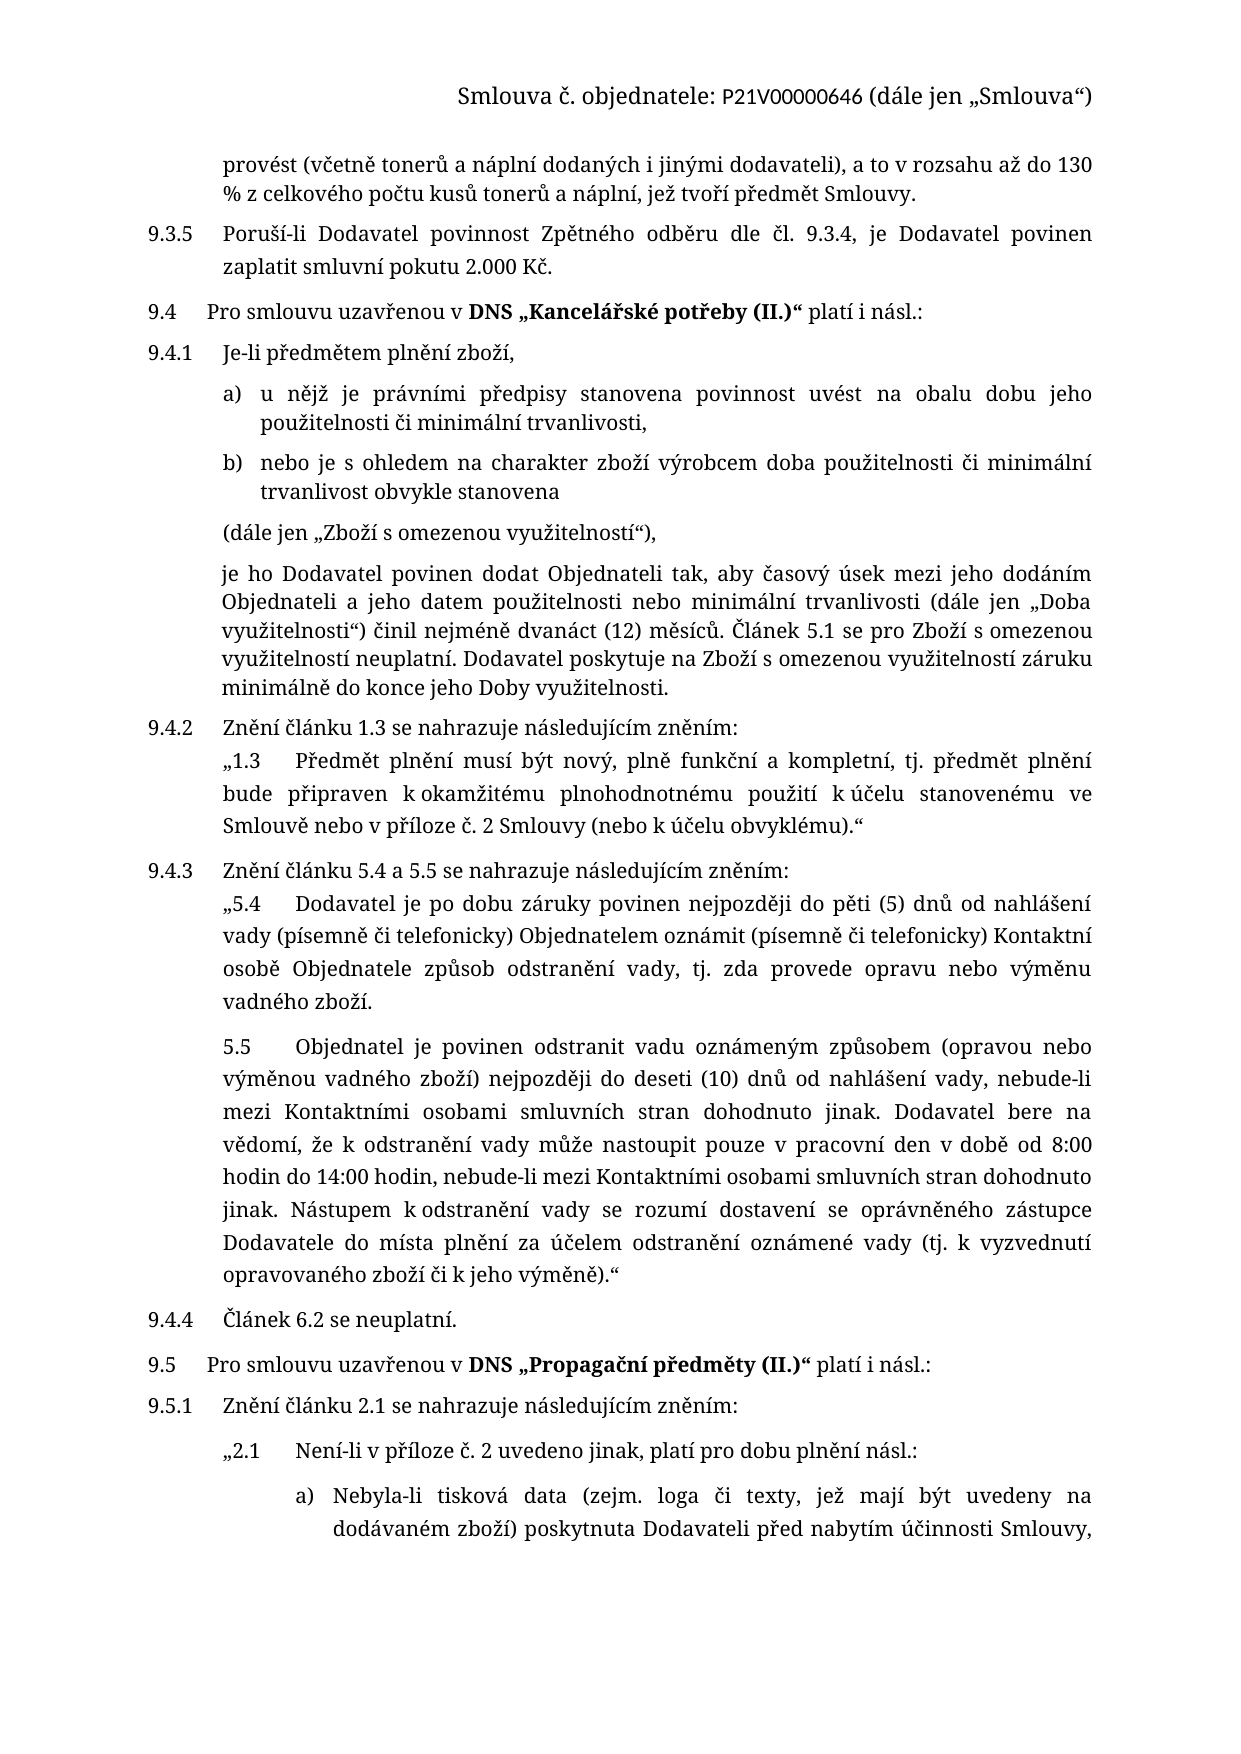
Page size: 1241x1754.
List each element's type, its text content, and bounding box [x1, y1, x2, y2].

list „1.3 Předmět plnění musí být nový, plně funkční a kompletní, tj. předmět plnění bude připraven k okamžitému plnohodnotnému použití k účelu stanovenému ve Smlouvě nebo v příloze č. 2 Smlouvy (nebo k účelu obvyklému).“ [223, 746, 1093, 840]
list Znění článku 1.3 se nahrazuje následujícím zněním: [148, 713, 1093, 742]
list nebo je s ohledem na charakter zboží výrobcem doba použitelnosti či minimální trvanlivost obvykle stanovena [223, 448, 1093, 505]
list Poruší-li Dodavatel povinnost Zpětného odběru dle čl. 9.3.4, je Dodavatel povinen zaplatit smluvní pokutu 2.000 Kč. [148, 219, 1093, 281]
text je ho Dodavatel povinen dodat Objednateli tak, aby časový úsek mezi jeho dodáním Objednateli a jeho datem použitelnosti nebo minimální trvanlivosti (dále jen „Doba využitelnosti“) činil nejméně dvanáct (12) měsíců. Článek 5.1 se pro Zboží s omezenou využitelností neuplatní. Dodavatel poskytuje na Zboží s omezenou využitelností záruku minimálně do konce jeho Doby využitelnosti. [221, 559, 1093, 701]
list Znění článku 5.4 a 5.5 se nahrazuje následujícím zněním: [148, 856, 1093, 885]
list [148, 150, 1093, 207]
list Pro smlouvu uzavřenou v DNS „Propagační předměty (II.)“ platí i násl.: [148, 1350, 1093, 1379]
list Článek 6.2 se neuplatní. [148, 1305, 1093, 1334]
list 5.5 Objednatel je povinen odstranit vadu oznámeným způsobem (opravou nebo výměnou vadného zboží) nejpozději do deseti (10) dnů od nahlášení vady, nebude-li mezi Kontaktními osobami smluvních stran dohodnuto jinak. Dodavatel bere na vědomí, že k odstranění vady může nastoupit pouze v pracovní den v době od 8:00 hodin do 14:00 hodin, nebude-li mezi Kontaktními osobami smluvních stran dohodnuto jinak. Nástupem k odstranění vady se rozumí dostavení se oprávněného zástupce Dodavatele do místa plnění za účelem odstranění oznámené vady (tj. k vyzvednutí opravovaného zboží či k jeho výměně).“ [223, 1032, 1093, 1289]
list Pro smlouvu uzavřenou v DNS „Kancelářské potřeby (II.)“ platí i násl.: [148, 297, 1093, 326]
list Je-li předmětem plnění zboží, [148, 338, 1093, 367]
text (dále jen „Zboží s omezenou využitelností“), [223, 518, 1093, 546]
list u nějž je právními předpisy stanovena povinnost uvést na obalu dobu jeho použitelnosti či minimální trvanlivosti, [223, 379, 1093, 436]
list „5.4 Dodavatel je po dobu záruky povinen nejpozději do pěti (5) dnů od nahlášení vady (písemně či telefonicky) Objednatelem oznámit (písemně či telefonicky) Kontaktní osobě Objednatele způsob odstranění vady, tj. zda provede opravu nebo výměnu vadného zboží. [223, 889, 1093, 1015]
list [295, 1482, 1093, 1543]
list Znění článku 2.1 se nahrazuje následujícím zněním: [148, 1391, 1093, 1420]
list „2.1 Není-li v příloze č. 2 uvedeno jinak, platí pro dobu plnění násl.: [223, 1436, 1093, 1465]
